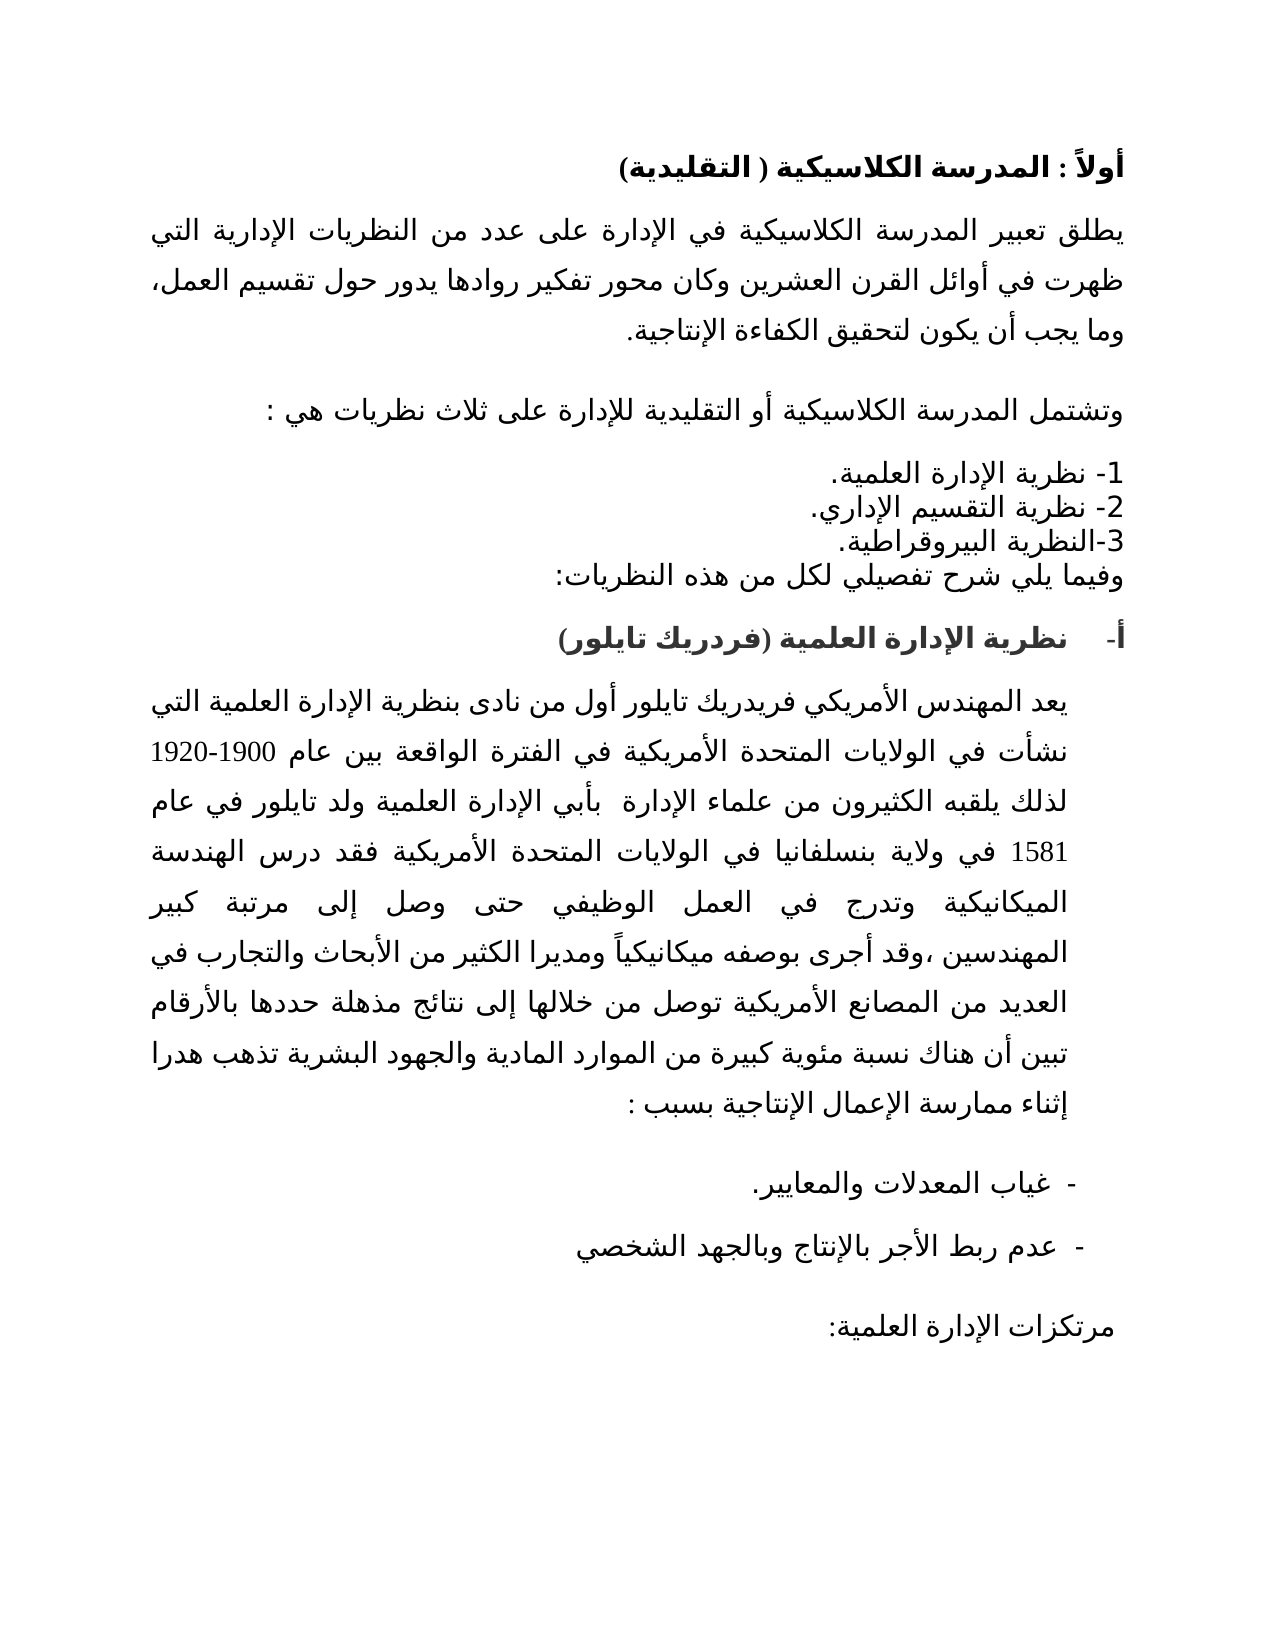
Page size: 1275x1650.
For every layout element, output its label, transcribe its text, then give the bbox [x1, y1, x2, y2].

text مرتكزات الإدارة العلمية: [150, 1309, 1125, 1343]
text وفيما يلي شرح تفصيلي لكل من هذه النظريات: [150, 558, 1125, 592]
text 1- نظرية الإدارة العلمية. [150, 456, 1125, 490]
text - غياب المعدلات والمعايير. [150, 1166, 1125, 1200]
text يطلق تعبير المدرسة الكلاسيكية في الإدارة على عدد من النظريات الإدارية التي ظهرت في أوائل القرن العشرين وكان محور تفكير روادها يدور حول تقسيم العمل، وما يجب أن يكون لتحقيق الكفاءة الإنتاجية. [150, 213, 1125, 347]
text 2- نظرية التقسيم الإداري. [150, 490, 1125, 524]
text أولاً : المدرسة الكلاسيكية ( التقليدية) [150, 150, 1125, 183]
text وتشتمل المدرسة الكلاسيكية أو التقليدية للإدارة على ثلاث نظريات هي : [150, 393, 1125, 427]
text - عدم ربط الأجر بالإنتاج وبالجهد الشخصي [150, 1229, 1125, 1263]
text يعد المهندس الأمريكي فريدريك تايلور أول من نادى بنظرية الإدارة العلمية التي نشأت في الولايات المتحدة الأمريكية في الفترة الواقعة بين عام 1900-1920 لذلك يلقبه الكثيرون من علماء الإدارة بأبي الإدارة العلمية ولد تايلور في عام 1581 في ولاية بنسلفانيا في الولايات المتحدة الأمريكية فقد درس الهندسة الميكانيكية وتدرج في العمل الوظيفي حتى وصل إلى مرتبة كبير المهندسين ،وقد أجرى بوصفه ميكانيكياً ومديرا الكثير من الأبحاث والتجارب في العديد من المصانع الأمريكية توصل من خلالها إلى نتائج مذهلة حددها بالأرقام تبين أن هناك نسبة مئوية كبيرة من الموارد المادية والجهود البشرية تذهب هدرا إثناء ممارسة الإعمال الإنتاجية بسبب : [150, 684, 1069, 1120]
text 3-النظرية البيروقراطية. [150, 524, 1125, 558]
list نظرية الإدارة العلمية (فردريك تايلور) [150, 621, 1106, 654]
